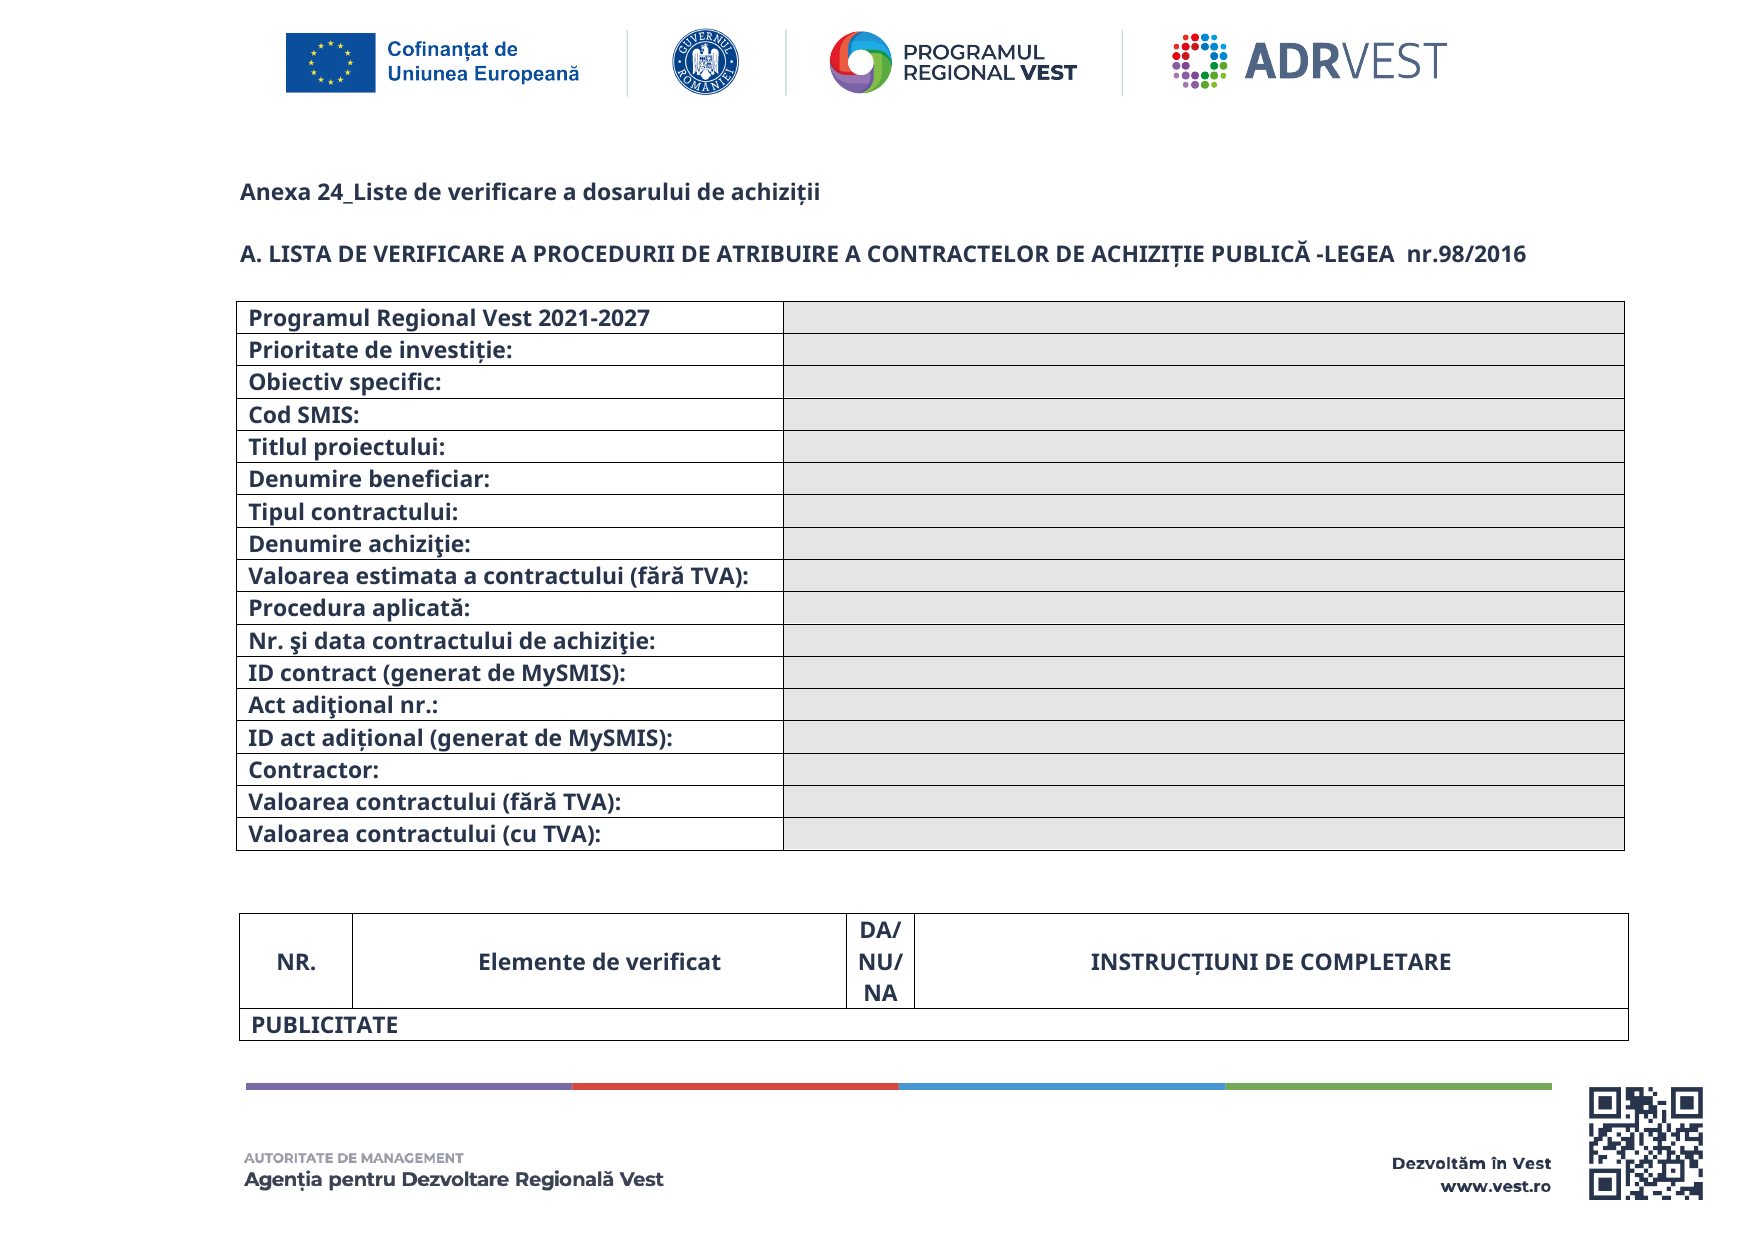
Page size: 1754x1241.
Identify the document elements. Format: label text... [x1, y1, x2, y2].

table_header DA/ NU/ NA [847, 914, 914, 1008]
table_cell Act adiţional nr.: [237, 689, 783, 720]
table_header NR. [240, 914, 352, 1008]
table_cell Denumire achiziţie: [237, 528, 783, 559]
table_cell [784, 528, 1624, 559]
table_cell [784, 786, 1624, 817]
table_cell ID act adițional (generat de MySMIS): [237, 721, 783, 753]
table_cell PUBLICITATE [240, 1009, 1628, 1040]
table_cell [784, 334, 1624, 365]
table_cell [784, 625, 1624, 656]
picture [239, 1079, 1562, 1203]
text Anexa 24_Liste de verificare a dosarului de achiziții [240, 176, 1628, 207]
table_cell Nr. şi data contractului de achiziţie: [237, 625, 783, 656]
picture [239, 8, 1493, 117]
table_cell [784, 399, 1624, 430]
table_cell [784, 495, 1624, 527]
table_cell Valoarea contractului (fără TVA): [237, 786, 783, 817]
table_cell Titlul proiectului: [237, 431, 783, 462]
table_cell [784, 754, 1624, 785]
table_cell [784, 818, 1624, 849]
table_cell Contractor: [237, 754, 783, 785]
table_cell Valoarea estimata a contractului (fără TVA): [237, 560, 783, 591]
table_cell [784, 721, 1624, 753]
table_header [784, 302, 1624, 333]
table_cell [784, 431, 1624, 462]
table_cell [784, 560, 1624, 591]
table_cell Tipul contractului: [237, 495, 783, 527]
table_cell ID contract (generat de MySMIS): [237, 657, 783, 688]
table_header Programul Regional Vest 2021-2027 [237, 302, 783, 333]
table_header INSTRUCŢIUNI DE COMPLETARE [915, 914, 1628, 1008]
table_header Elemente de verificat [353, 914, 846, 1008]
table_cell [784, 592, 1624, 623]
table_cell Denumire beneficiar: [237, 463, 783, 494]
table_cell Procedura aplicată: [237, 592, 783, 623]
table_cell [784, 689, 1624, 720]
table_cell Cod SMIS: [237, 399, 783, 430]
text A. LISTA DE VERIFICARE A PROCEDURII DE ATRIBUIRE A CONTRACTELOR DE ACHIZIŢIE PUBLICĂ -LEGEA nr.98/2016 [240, 238, 1708, 269]
table_cell [784, 657, 1624, 688]
picture [1581, 1078, 1712, 1209]
table_cell Valoarea contractului (cu TVA): [237, 818, 783, 849]
table_cell [784, 366, 1624, 397]
table_cell [784, 463, 1624, 494]
table_cell Obiectiv specific: [237, 366, 783, 397]
table_cell Prioritate de investiție: [237, 334, 783, 365]
